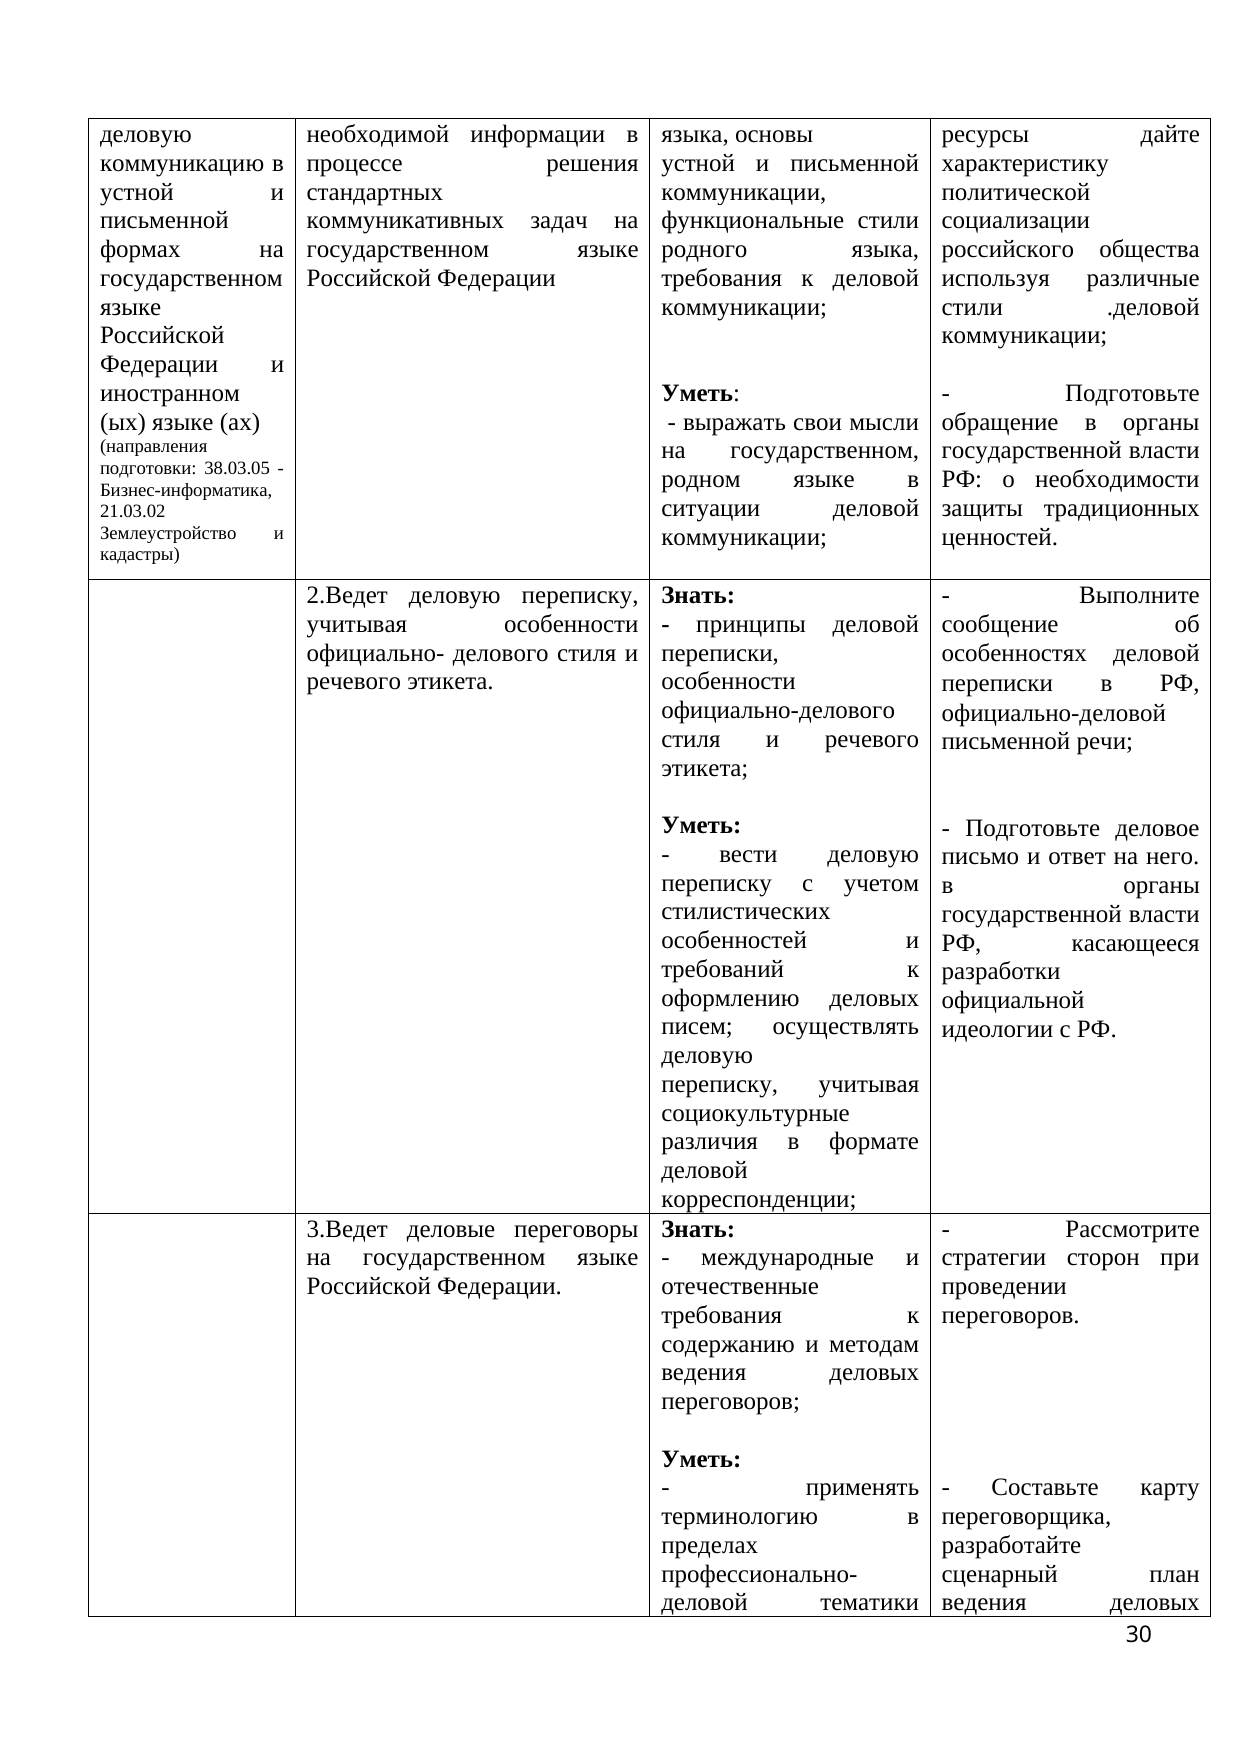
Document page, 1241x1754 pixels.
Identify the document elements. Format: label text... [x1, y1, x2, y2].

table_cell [931, 119, 1210, 579]
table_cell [650, 119, 930, 579]
table_cell Знать: - принципы деловой переписки, особенности официально-делового стиля и речевого этикета; Уметь: - вести деловую переписку с учетом стилистических особенностей и требований к оформлению деловых писем; осуществлять деловую переписку, учитывая социокультурные различия в формате деловой корреспонденции; [650, 580, 930, 1213]
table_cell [650, 1214, 930, 1616]
table_cell - Выполните сообщение об особенностях деловой переписки в РФ, официально-деловой письменной речи; - Подготовьте деловое письмо и ответ на него. в органы государственной власти РФ, касающееся разработки официальной идеологии с РФ. [931, 580, 1210, 1213]
table_cell [89, 580, 295, 1213]
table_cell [931, 1214, 1210, 1616]
table_cell [89, 1214, 295, 1616]
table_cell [89, 119, 295, 579]
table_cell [296, 1214, 649, 1616]
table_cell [296, 119, 649, 579]
table_cell 2.Ведет деловую переписку, учитывая особенности официально- делового стиля и речевого этикета. [296, 580, 649, 1213]
